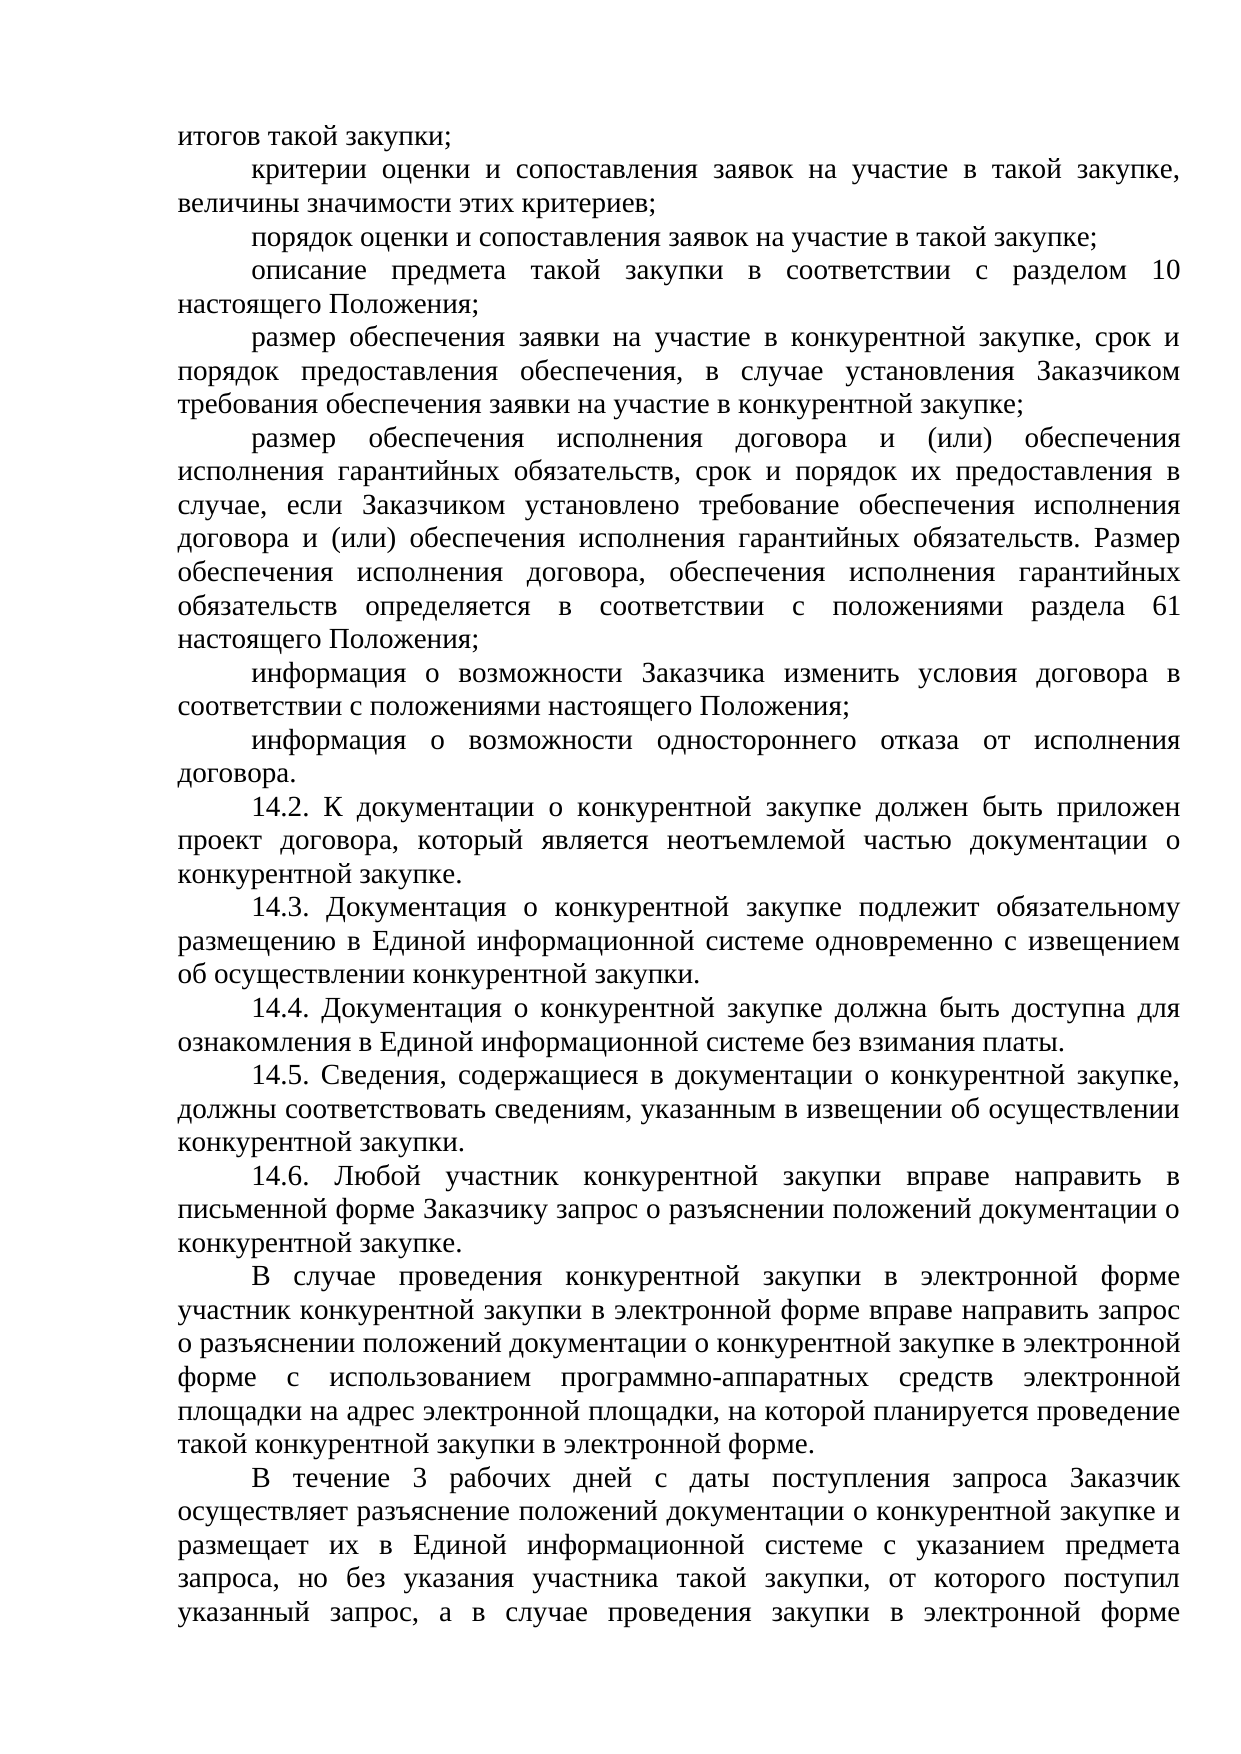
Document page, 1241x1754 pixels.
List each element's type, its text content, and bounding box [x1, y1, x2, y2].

text 14.3. Документация о конкурентной закупке подлежит обязательному размещению в Единой информационной системе одновременно с извещением об осуществлении конкурентной закупки. [177, 889, 1181, 990]
text критерии оценки и сопоставления заявок на участие в такой закупке, величины значимости этих критериев; [177, 152, 1181, 219]
text 14.5. Сведения, содержащиеся в документации о конкурентной закупке, должны соответствовать сведениям, указанным в извещении об осуществлении конкурентной закупки. [177, 1057, 1181, 1158]
text описание предмета такой закупки в соответствии с разделом 10 настоящего Положения; [177, 252, 1181, 319]
text размер обеспечения заявки на участие в конкурентной закупке, срок и порядок предоставления обеспечения, в случае установления Заказчиком требования обеспечения заявки на участие в конкурентной закупке; [177, 319, 1181, 420]
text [177, 1460, 1181, 1627]
text 14.2. К документации о конкурентной закупке должен быть приложен проект договора, который является неотъемлемой частью документации о конкурентной закупке. [177, 789, 1181, 889]
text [177, 118, 1181, 152]
text 14.4. Документация о конкурентной закупке должна быть доступна для ознакомления в Единой информационной системе без взимания платы. [177, 990, 1181, 1057]
text порядок оценки и сопоставления заявок на участие в такой закупке; [177, 219, 1181, 252]
text информация о возможности Заказчика изменить условия договора в соответствии с положениями настоящего Положения; [177, 655, 1181, 722]
text информация о возможности одностороннего отказа от исполнения договора. [177, 722, 1181, 789]
text В случае проведения конкурентной закупки в электронной форме участник конкурентной закупки в электронной форме вправе направить запрос о разъяснении положений документации о конкурентной закупке в электронной форме с использованием программно-аппаратных средств электронной площадки на адрес электронной площадки, на которой планируется проведение такой конкурентной закупки в электронной форме. [177, 1258, 1181, 1460]
text размер обеспечения исполнения договора и (или) обеспечения исполнения гарантийных обязательств, срок и порядок их предоставления в случае, если Заказчиком установлено требование обеспечения исполнения договора и (или) обеспечения исполнения гарантийных обязательств. Размер обеспечения исполнения договора, обеспечения исполнения гарантийных обязательств определяется в соответствии с положениями раздела 61 настоящего Положения; [177, 420, 1181, 655]
text 14.6. Любой участник конкурентной закупки вправе направить в письменной форме Заказчику запрос о разъяснении положений документации о конкурентной закупке. [177, 1158, 1181, 1258]
